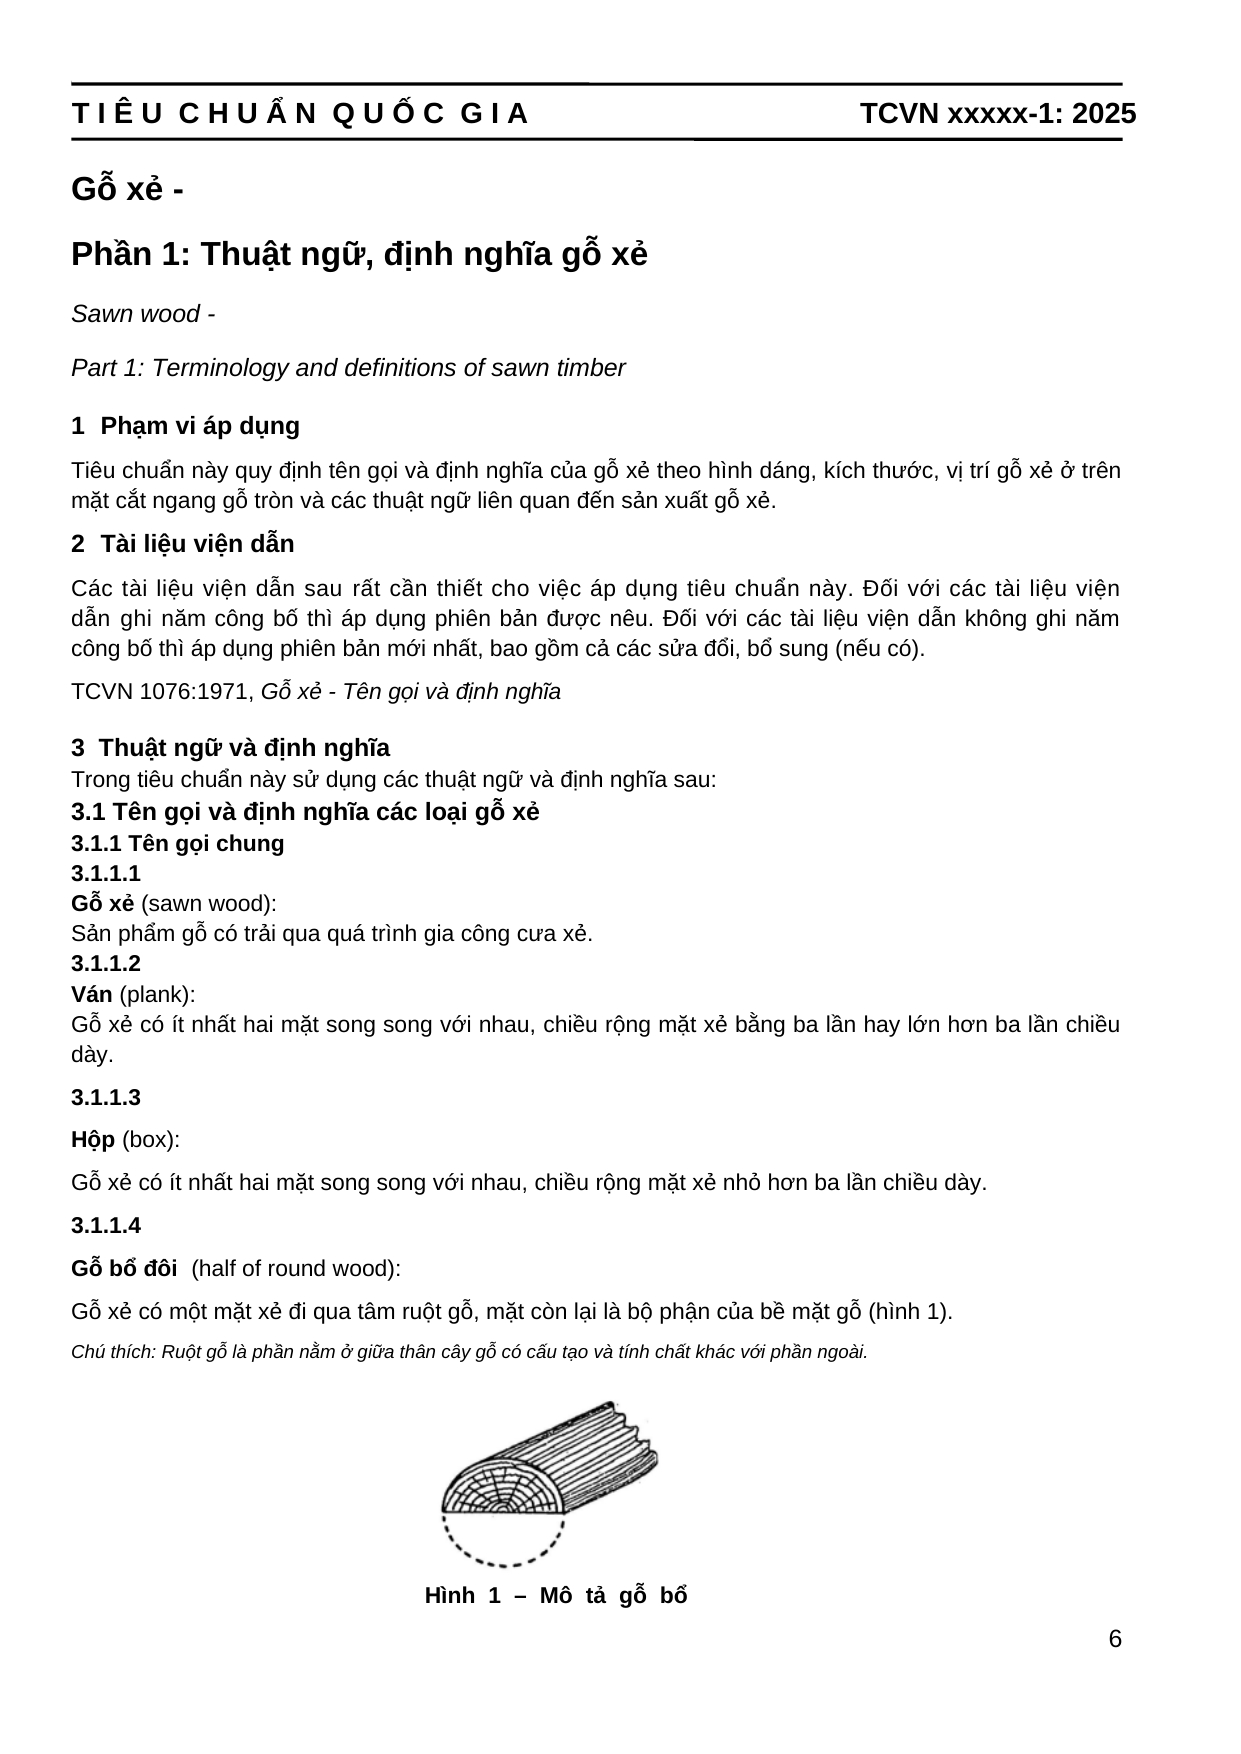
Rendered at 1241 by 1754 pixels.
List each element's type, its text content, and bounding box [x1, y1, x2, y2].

text Tiêu chuẩn này quy định tên gọi và định nghĩa của gỗ xẻ theo hình dáng, kích thước, vị trí gỗ xẻ ở trên mặt cắt ngang gỗ tròn và các thuật ngữ liên quan đến sản xuất gỗ xẻ. [71, 457, 1122, 513]
text Ván (plank): [71, 981, 1122, 1007]
text Chú thích: Ruột gỗ là phần nằm ở giữa thân cây gỗ có cấu tạo và tính chất khác với phần ngoài. [71, 1340, 1122, 1362]
subtitle Phạm vi áp dụng [71, 411, 1122, 440]
text 3.1.1.1 [71, 860, 1122, 886]
text Sản phẩm gỗ có trải qua quá trình gia công cưa xẻ. [71, 920, 1122, 947]
text Gỗ xẻ - [71, 169, 1122, 208]
text 3.1.1.2 [71, 950, 1122, 977]
text Gỗ xẻ có một mặt xẻ đi qua tâm ruột gỗ, mặt còn lại là bộ phận của bề mặt gỗ (hình 1). [71, 1298, 1122, 1324]
picture [430, 1383, 672, 1574]
text Gỗ bổ đôi (half of round wood): [71, 1254, 1122, 1281]
subtitle 3.1.1.4 [71, 1212, 1122, 1238]
text Các tài liệu viện dẫn sau rất cần thiết cho việc áp dụng tiêu chuẩn này. Đối với các tài liệu viện dẫn ghi năm công bố thì áp dụng phiên bản được nêu. Đối với các tài liệu viện dẫn không ghi năm công bố thì áp dụng phiên bản mới nhất, bao gồm cả các sửa đổi, bổ sung (nếu có). [71, 575, 1122, 662]
text 3.1.1 Tên gọi chung [71, 829, 1122, 856]
subtitle 3.1.1.3 [71, 1084, 1122, 1110]
subtitle Gỗ xẻ có ít nhất hai mặt song song với nhau, chiều rộng mặt xẻ nhỏ hơn ba lần chiều dày. [71, 1169, 1122, 1196]
text Gỗ xẻ có ít nhất hai mặt song song với nhau, chiều rộng mặt xẻ bằng ba lần hay lớn hơn ba lần chiều dày. [71, 1011, 1122, 1067]
subtitle Hộp (box): [71, 1126, 1122, 1153]
text 3.1 Tên gọi và định nghĩa các loại gỗ xẻ [71, 797, 1122, 825]
text Trong tiêu chuẩn này sử dụng các thuật ngữ và định nghĩa sau: [71, 766, 1122, 793]
text Part 1: Terminology and definitions of sawn timber [71, 353, 1093, 382]
subtitle Tài liệu viện dẫn [71, 529, 1122, 558]
text Phần 1: Thuật ngữ, định nghĩa gỗ xẻ [71, 234, 1093, 273]
text Gỗ xẻ (sawn wood): [71, 890, 1122, 916]
text Sawn wood - [71, 299, 1093, 328]
text TCVN 1076:1971, Gỗ xẻ - Tên gọi và định nghĩa [71, 678, 1122, 704]
subtitle 3 Thuật ngữ và định nghĩa [71, 733, 1122, 762]
